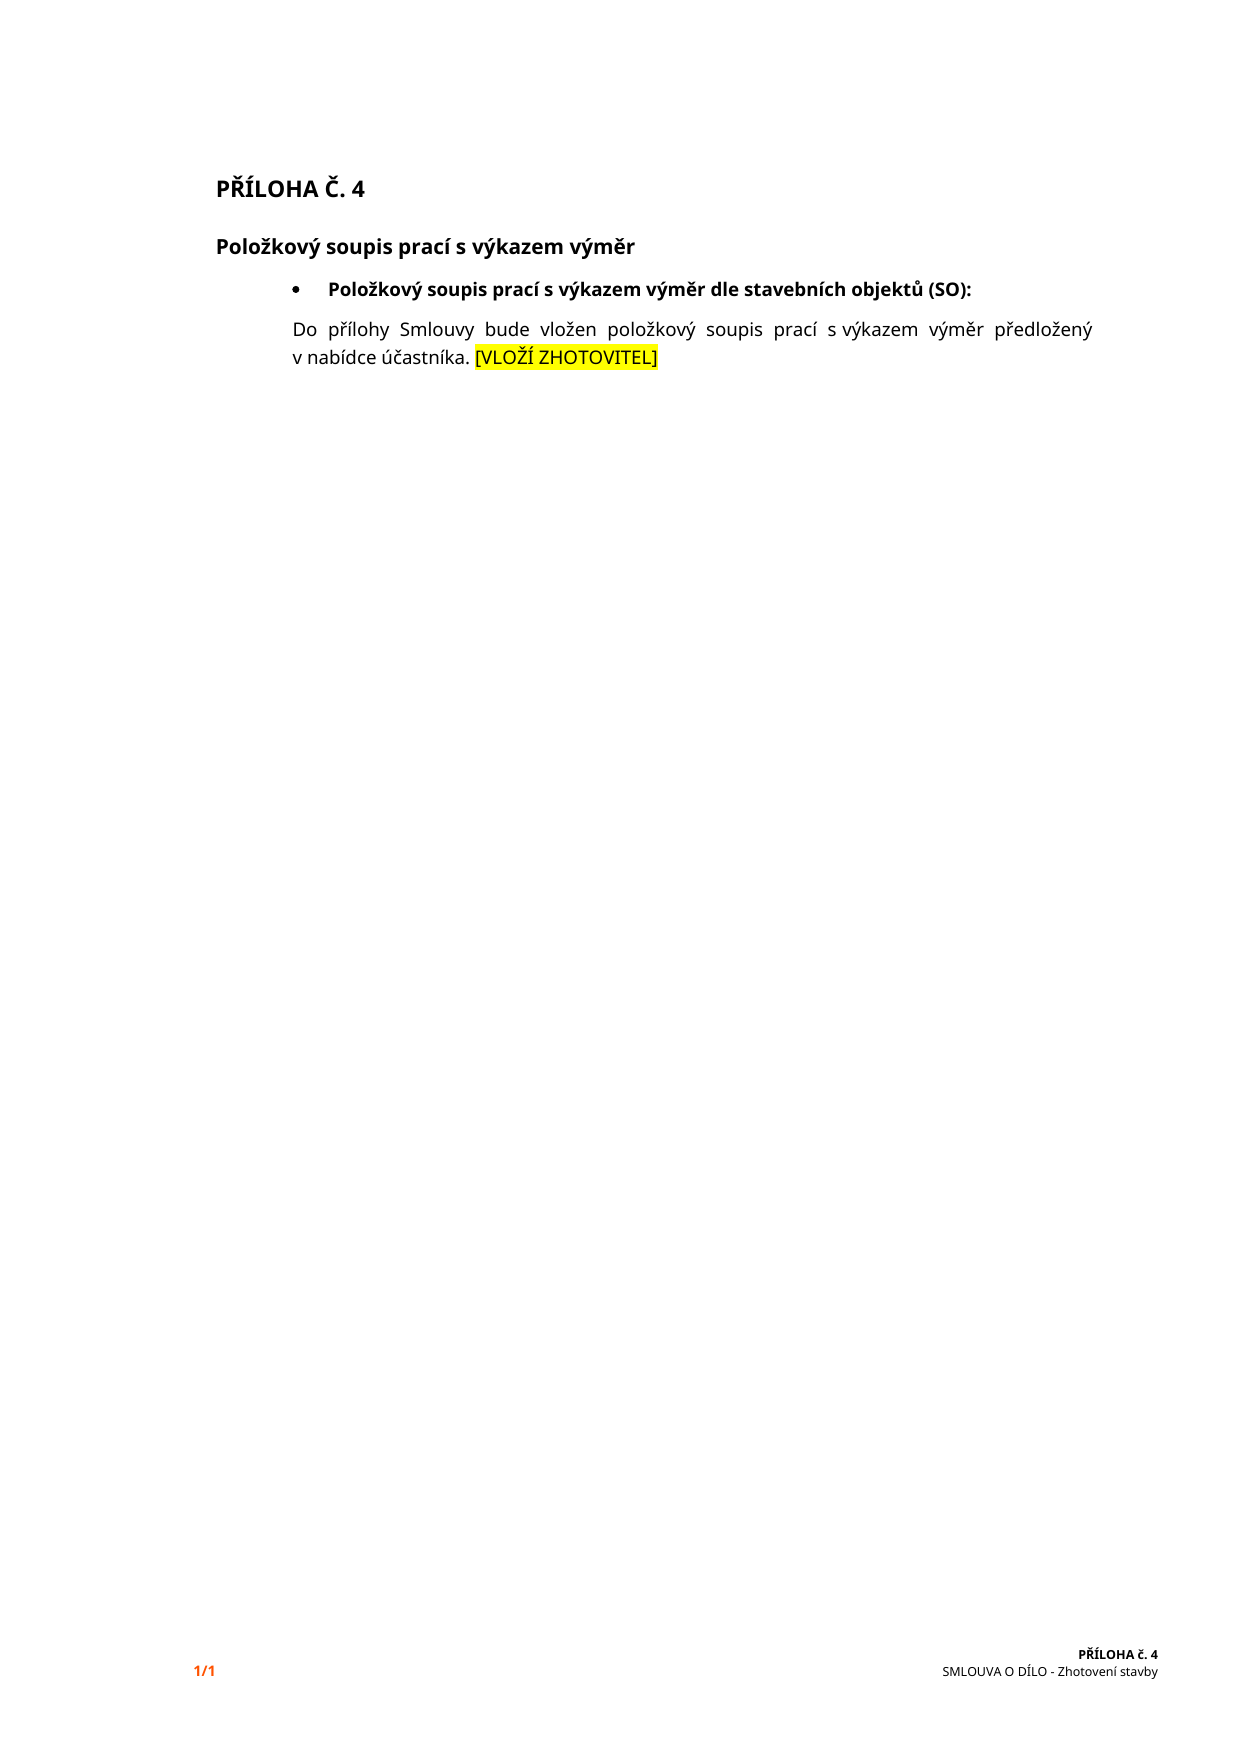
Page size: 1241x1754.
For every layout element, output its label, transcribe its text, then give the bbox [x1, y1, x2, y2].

text Příloha č. 4 [216, 173, 1092, 204]
text Položkový soupis prací s výkazem výměr dle stavebních objektů (SO): [292, 276, 1092, 301]
text Položkový soupis prací s výkazem výměr [216, 232, 1092, 261]
text Do přílohy Smlouvy bude vložen položkový soupis prací s výkazem výměr předložený v nabídce účastníka. [VLOŽÍ ZHOTOVITEL] [292, 316, 1092, 370]
